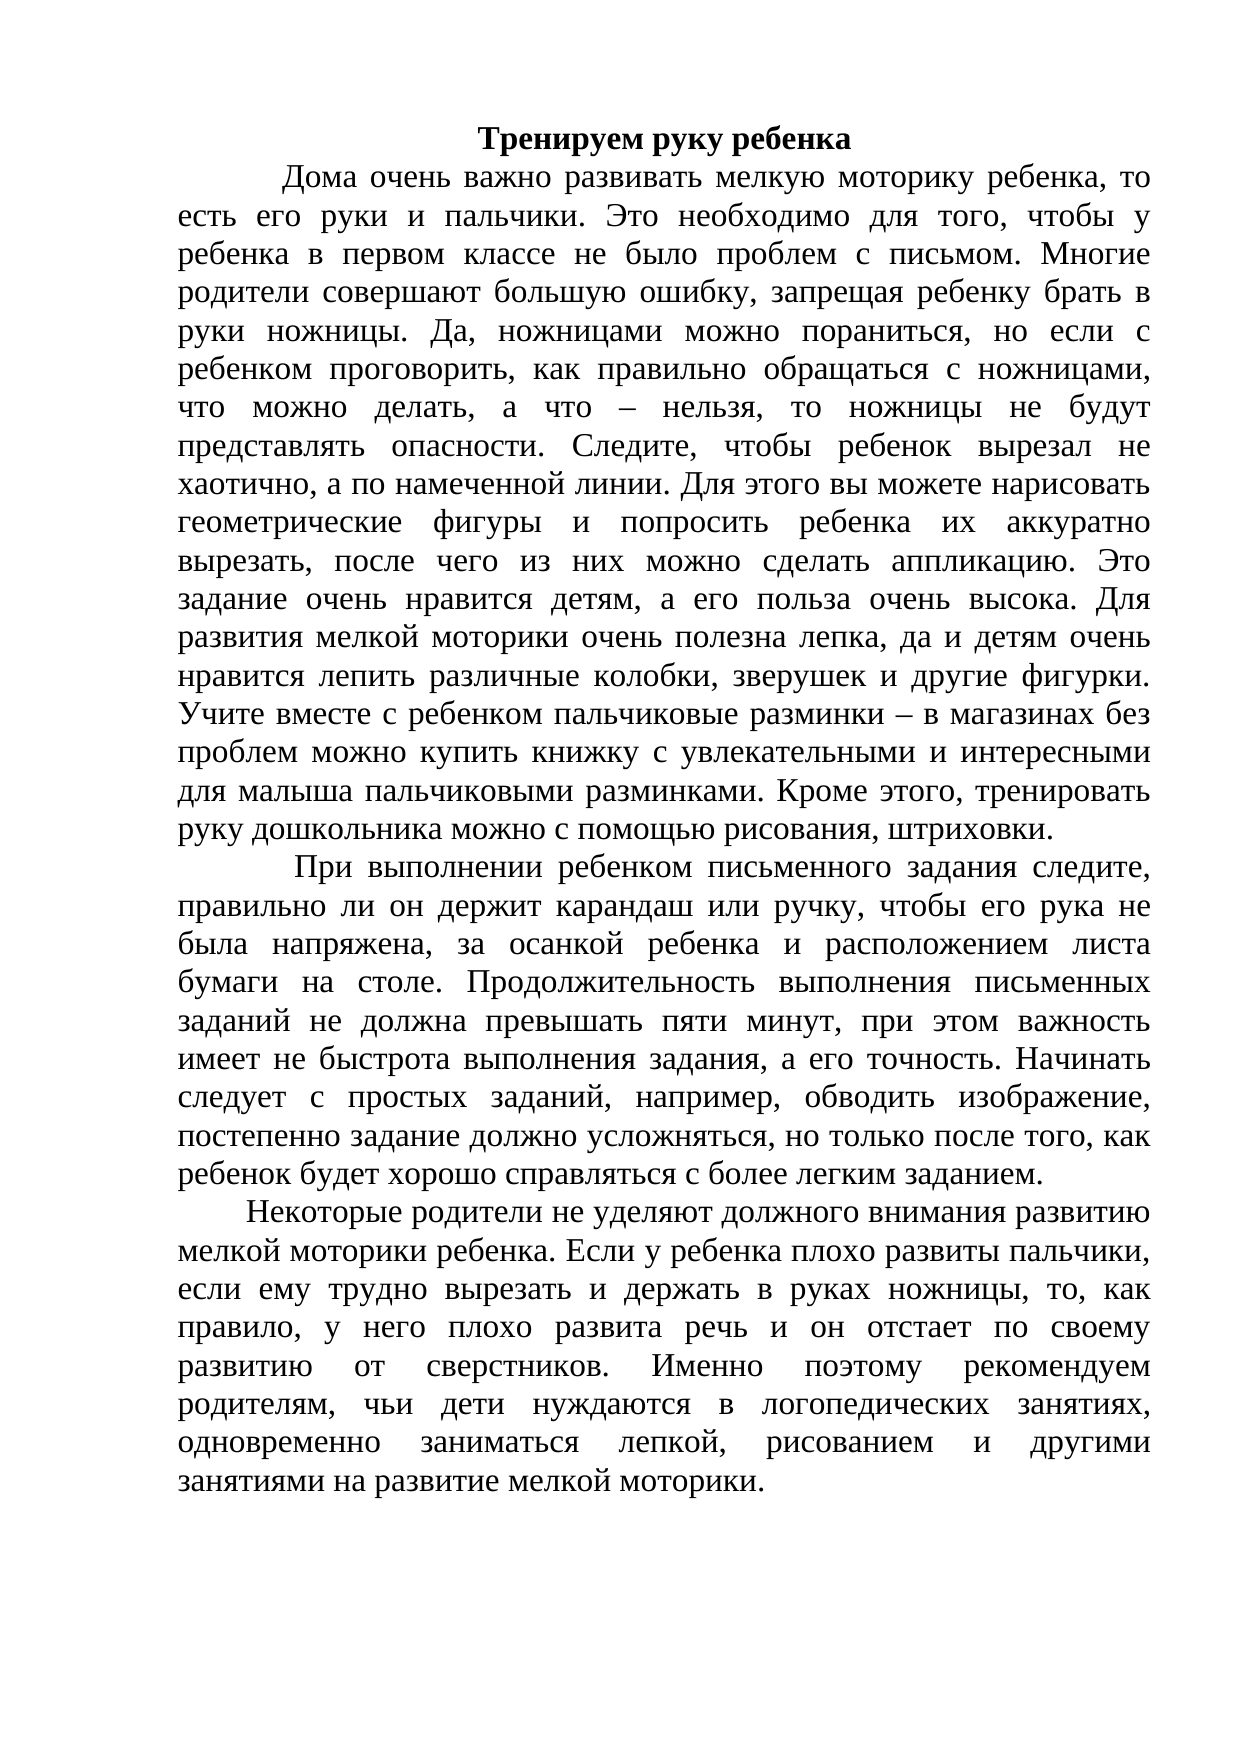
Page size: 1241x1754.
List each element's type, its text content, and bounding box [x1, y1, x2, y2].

text Тренируем руку ребенка [177, 118, 1152, 156]
text Некоторые родители не уделяют должного внимания развитию мелкой моторики ребенка. Если у ребенка плохо развиты пальчики, если ему трудно вырезать и держать в руках ножницы, то, как правило, у него плохо развита речь и он отстает по своему развитию от сверстников. Именно поэтому рекомендуем родителям, чьи дети нуждаются в логопедических занятиях, одновременно заниматься лепкой, рисованием и другими занятиями на развитие мелкой моторики. [177, 1191, 1152, 1498]
text При выполнении ребенком письменного задания следите, правильно ли он держит карандаш или ручку, чтобы его рука не была напряжена, за осанкой ребенка и расположением листа бумаги на столе. Продолжительность выполнения письменных заданий не должна превышать пяти минут, при этом важность имеет не быстрота выполнения задания, а его точность. Начинать следует с простых заданий, например, обводить изображение, постепенно задание должно усложняться, но только после того, как ребенок будет хорошо справляться с более легким заданием. [177, 846, 1152, 1191]
text Дома очень важно развивать мелкую моторику ребенка, то есть его руки и пальчики. Это необходимо для того, чтобы у ребенка в первом классе не было проблем с письмом. Многие родители совершают большую ошибку, запрещая ребенку брать в руки ножницы. Да, ножницами можно пораниться, но если с ребенком проговорить, как правильно обращаться с ножницами, что можно делать, а что – нельзя, то ножницы не будут представлять опасности. Следите, чтобы ребенок вырезал не хаотично, а по намеченной линии. Для этого вы можете нарисовать геометрические фигуры и попросить ребенка их аккуратно вырезать, после чего из них можно сделать аппликацию. Это задание очень нравится детям, а его польза очень высока. Для развития мелкой моторики очень полезна лепка, да и детям очень нравится лепить различные колобки, зверушек и другие фигурки. Учите вместе с ребенком пальчиковые разминки – в магазинах без проблем можно купить книжку с увлекательными и интересными для малыша пальчиковыми разминками. Кроме этого, тренировать руку дошкольника можно с помощью рисования, штриховки. [177, 156, 1152, 846]
